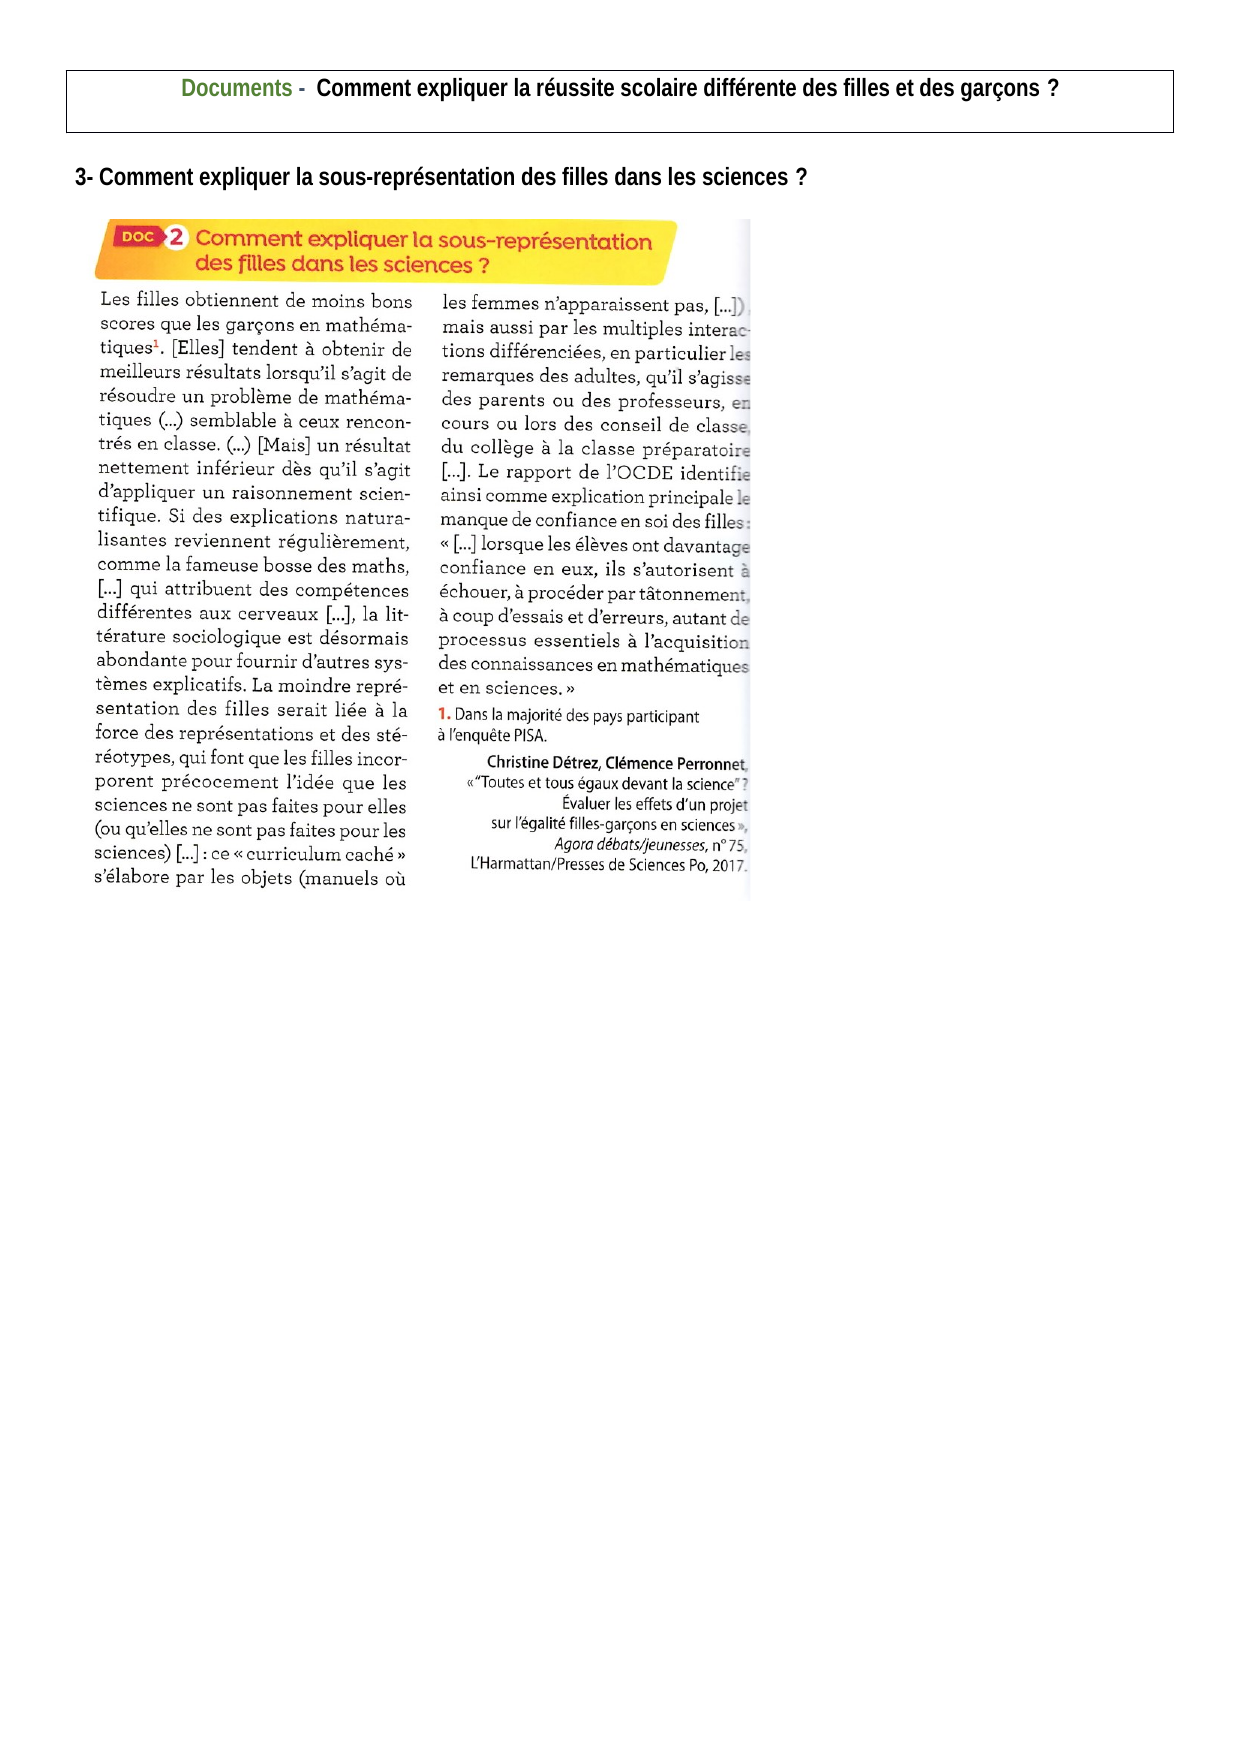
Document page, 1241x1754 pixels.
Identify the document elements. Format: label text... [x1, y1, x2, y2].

text 3- Comment expliquer la sous-représentation des filles dans les sciences ? [75, 162, 1165, 190]
picture [86, 219, 751, 901]
